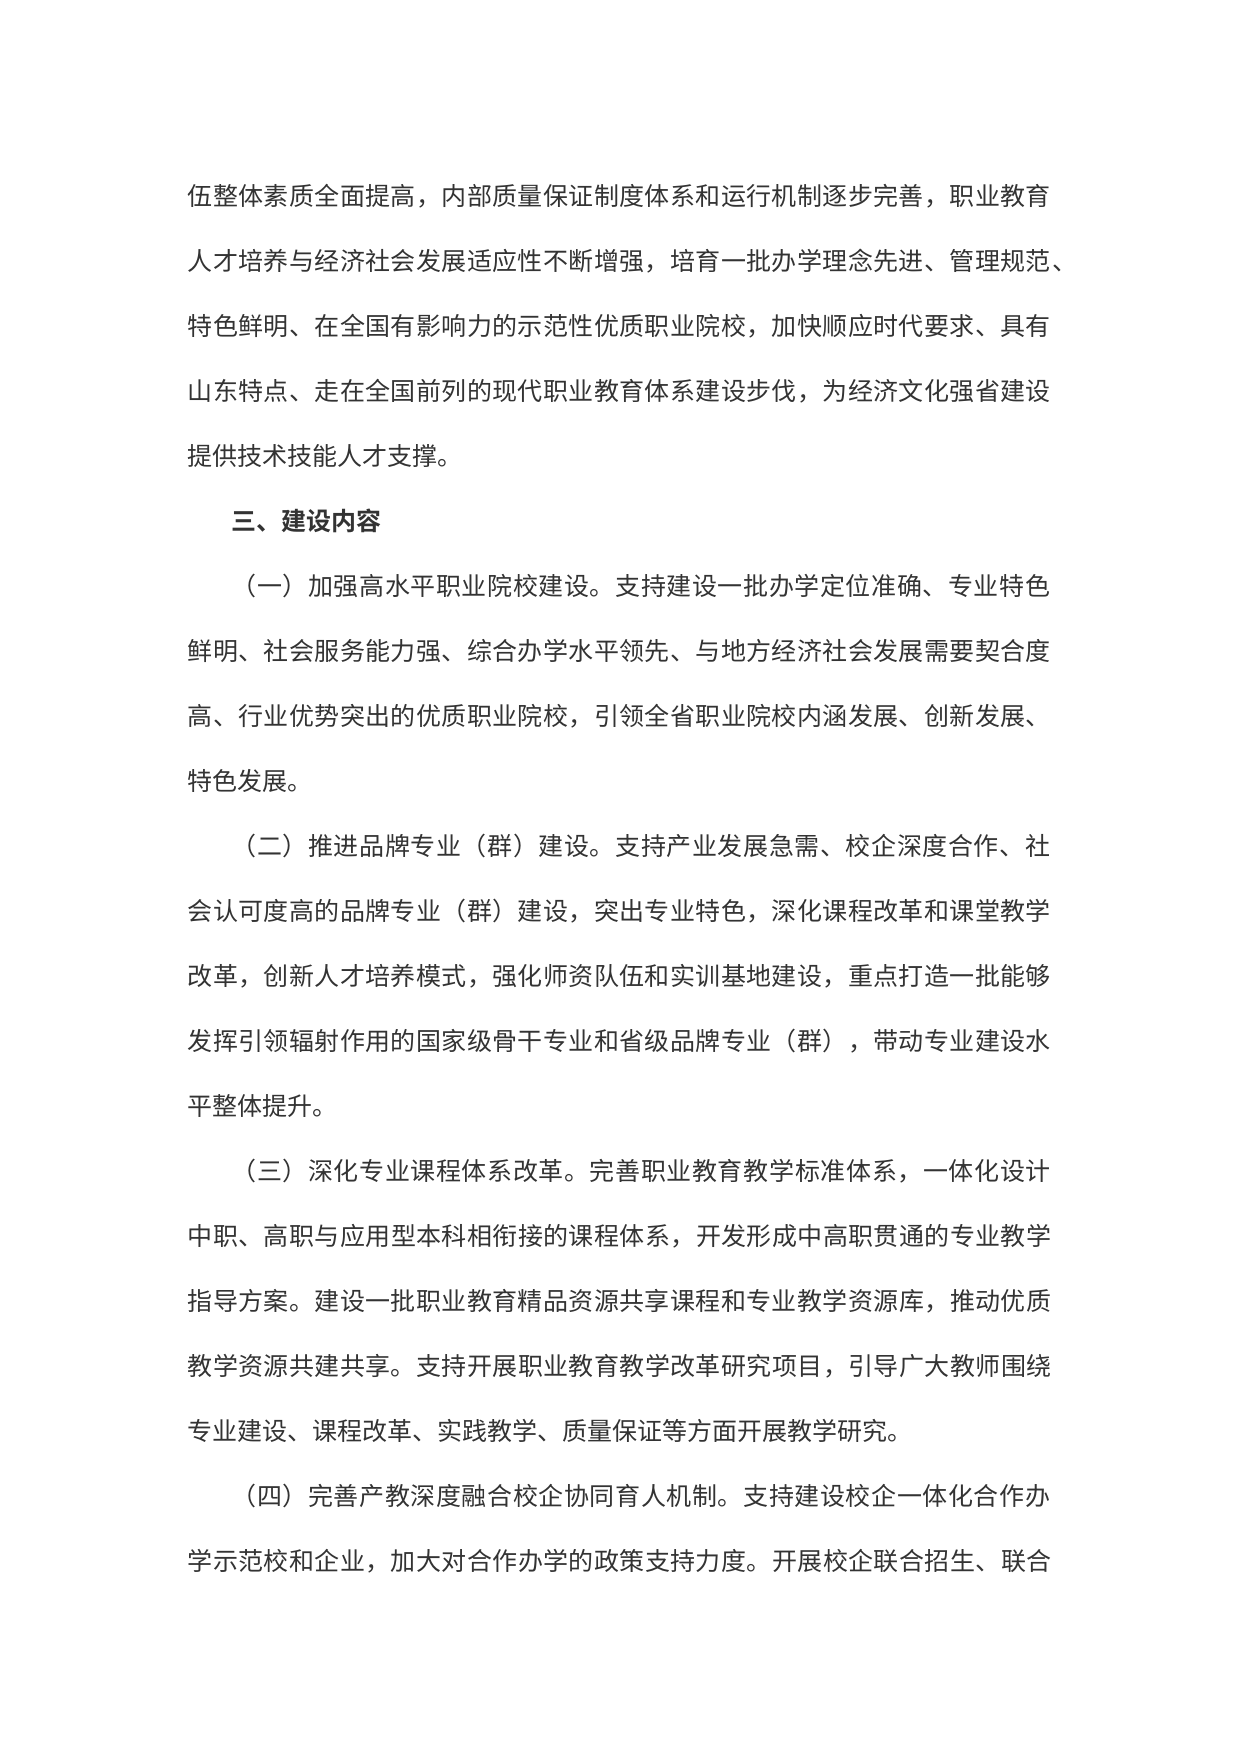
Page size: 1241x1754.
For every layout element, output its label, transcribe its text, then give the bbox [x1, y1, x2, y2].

text （二）推进品牌专业（群）建设。支持产业发展急需、校企深度合作、社会认可度高的品牌专业（群）建设，突出专业特色，深化课程改革和课堂教学改革，创新人才培养模式，强化师资队伍和实训基地建设，重点打造一批能够发挥引领辐射作用的国家级骨干专业和省级品牌专业（群），带动专业建设水平整体提升。 [187, 812, 1053, 1137]
text （一）加强高水平职业院校建设。支持建设一批办学定位准确、专业特色鲜明、社会服务能力强、综合办学水平领先、与地方经济社会发展需要契合度高、行业优势突出的优质职业院校，引领全省职业院校内涵发展、创新发展、特色发展。 [187, 552, 1053, 812]
text （三）深化专业课程体系改革。完善职业教育教学标准体系，一体化设计中职、高职与应用型本科相衔接的课程体系，开发形成中高职贯通的专业教学指导方案。建设一批职业教育精品资源共享课程和专业教学资源库，推动优质教学资源共建共享。支持开展职业教育教学改革研究项目，引导广大教师围绕专业建设、课程改革、实践教学、质量保证等方面开展教学研究。 [187, 1137, 1053, 1462]
text 三、建设内容 [187, 487, 1053, 552]
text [187, 162, 1053, 487]
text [187, 1462, 1053, 1592]
